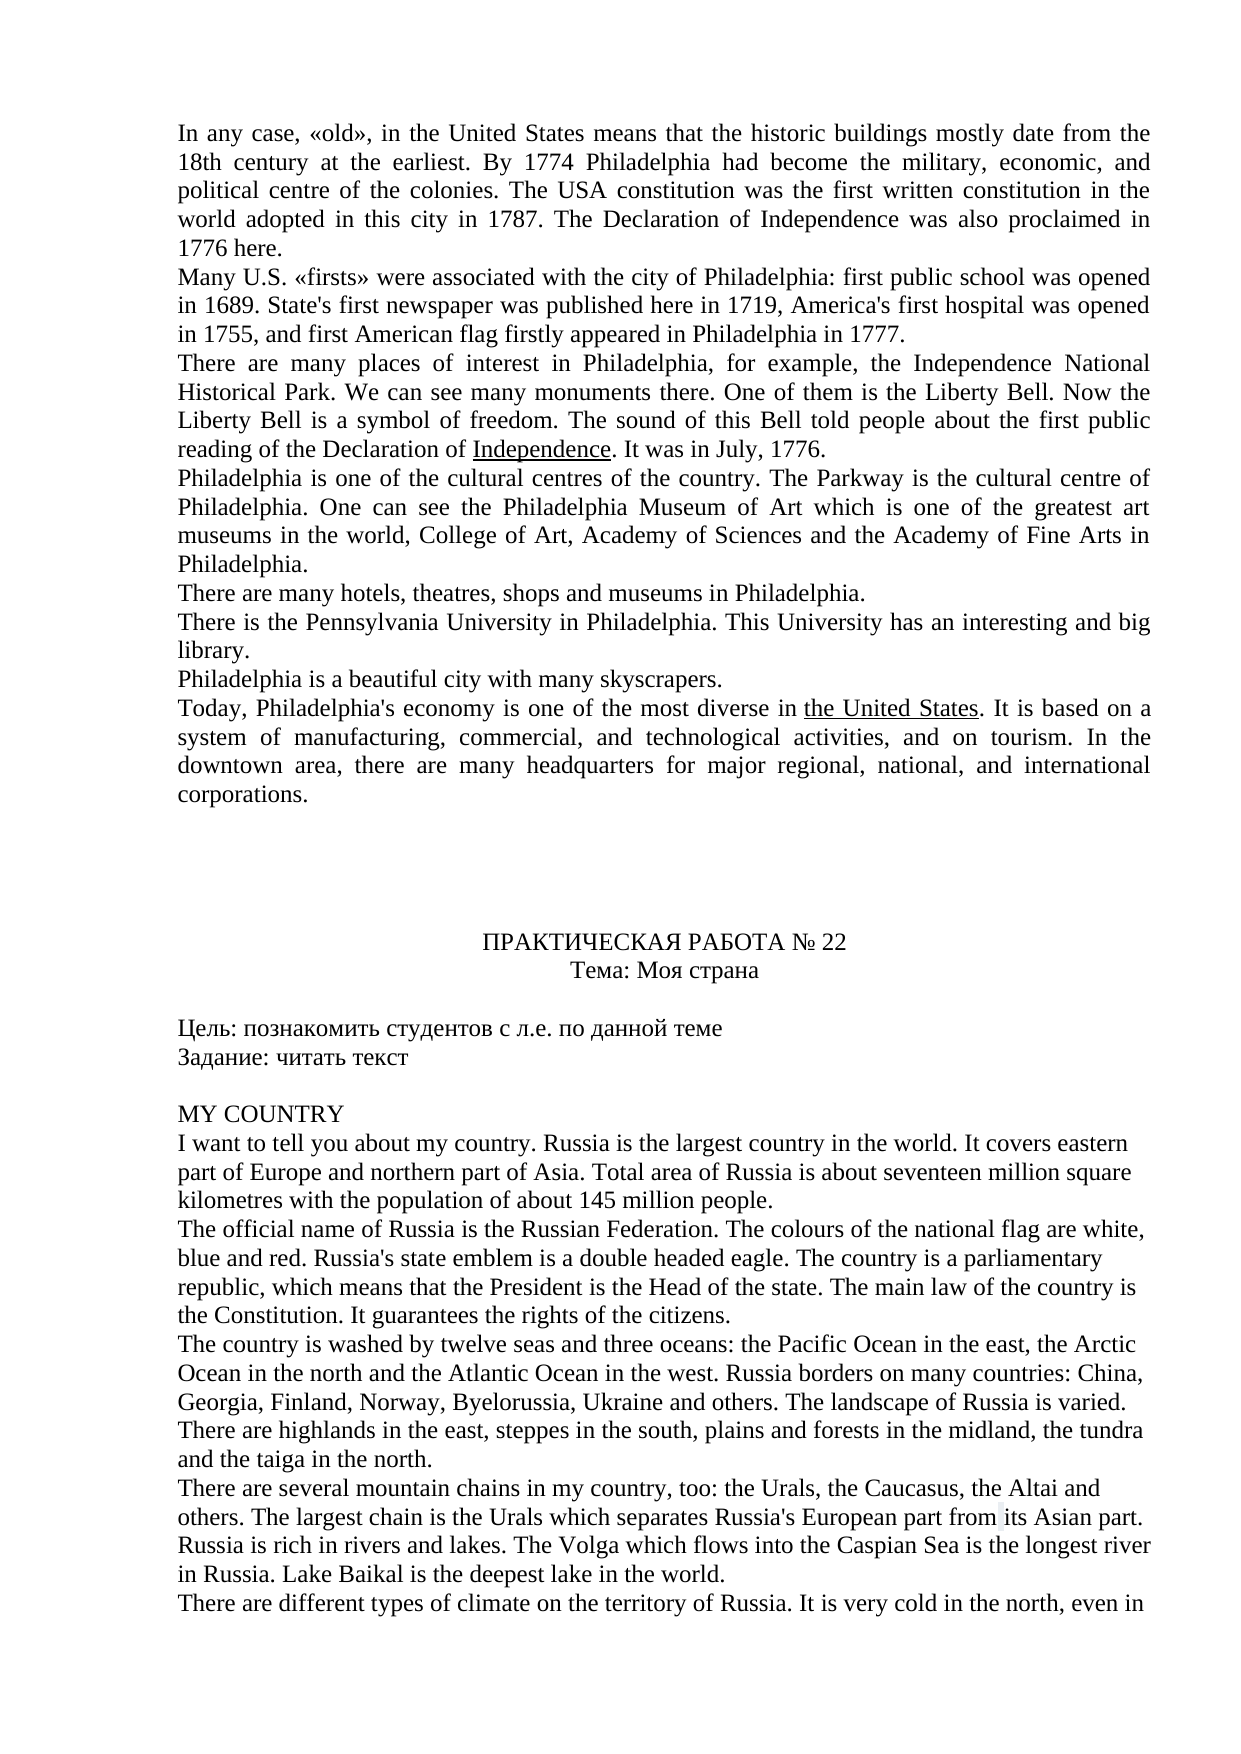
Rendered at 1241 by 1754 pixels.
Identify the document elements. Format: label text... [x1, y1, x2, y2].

text Цель: познакомить студентов с л.е. по данной теме [177, 204, 1152, 233]
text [177, 291, 1152, 1613]
text Тема: Моя страна [177, 147, 1152, 176]
text ПРАКТИЧЕСКАЯ РАБОТА № 22 [177, 118, 1152, 147]
text Задание: читать текст [177, 233, 1152, 262]
